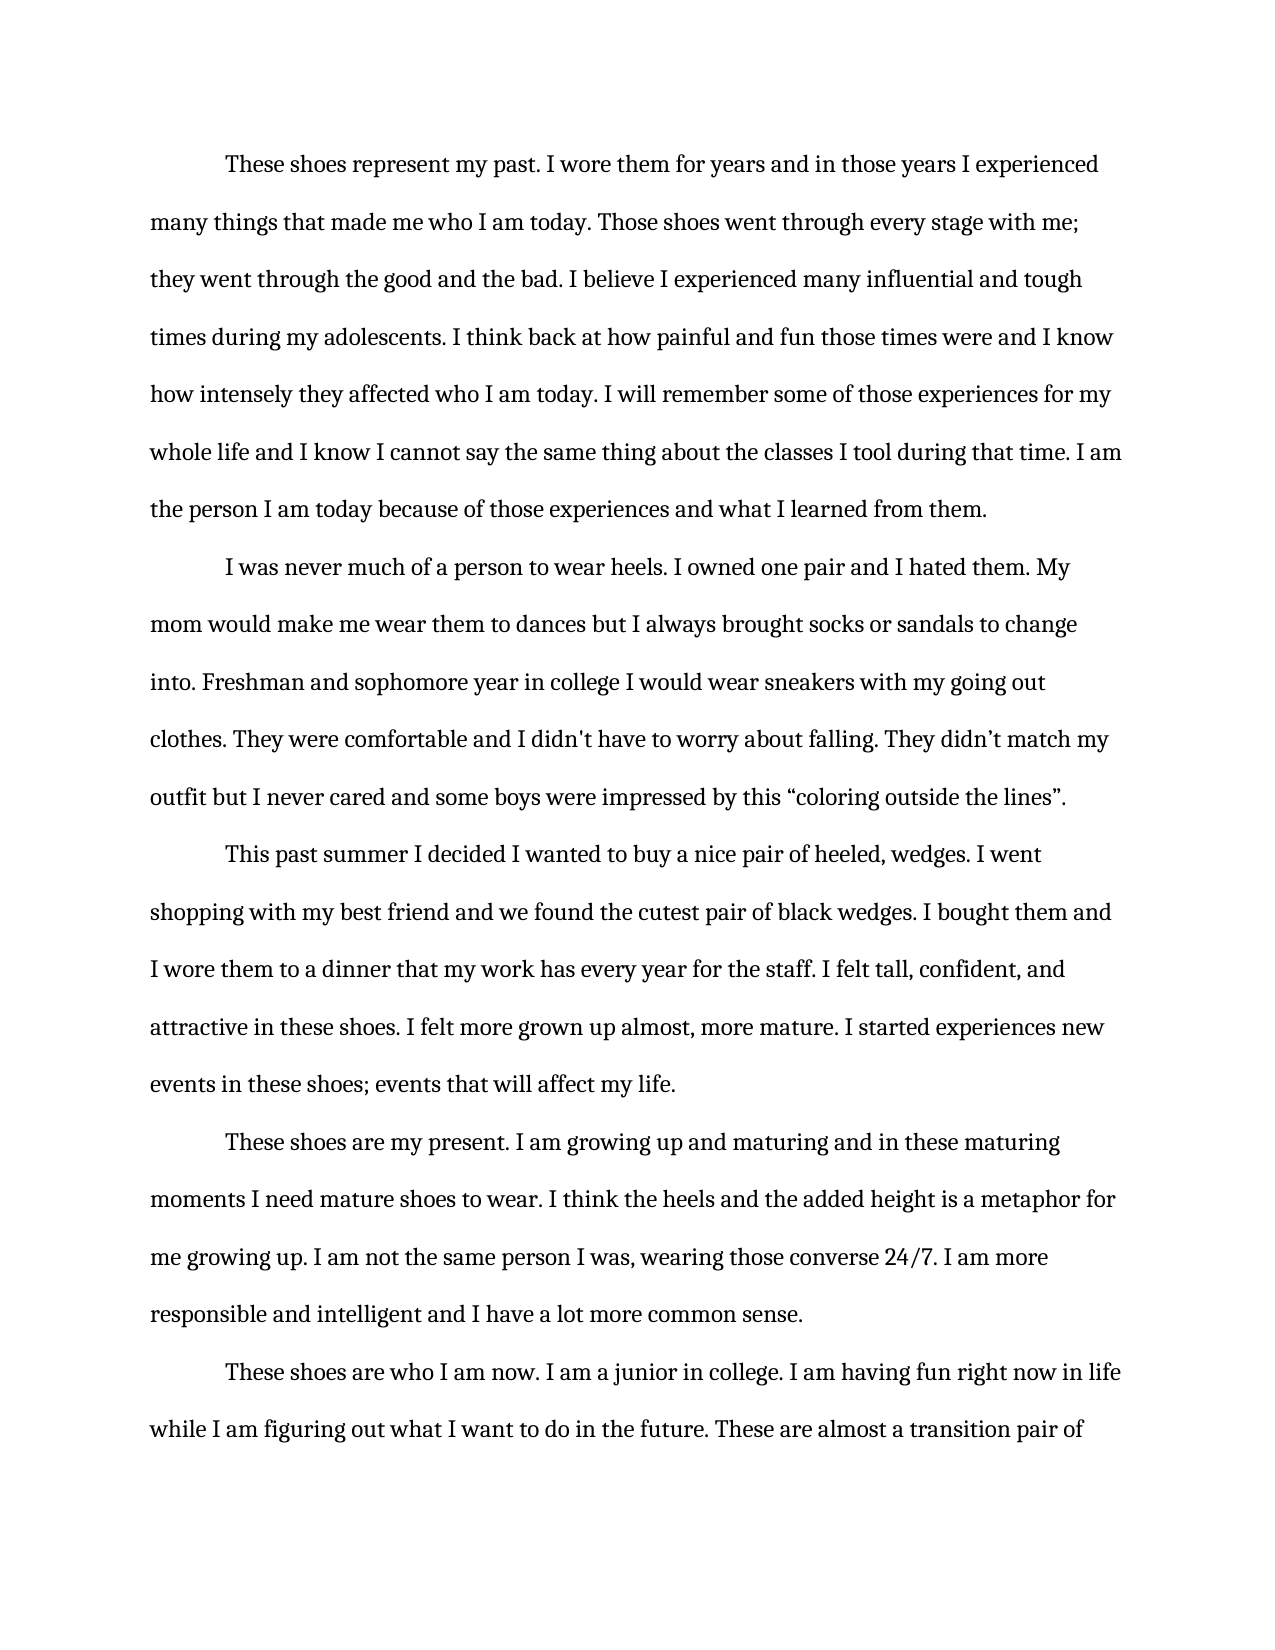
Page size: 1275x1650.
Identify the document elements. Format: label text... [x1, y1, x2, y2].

text I was never much of a person to wear heels. I owned one pair and I hated them. My mom would make me wear them to dances but I always brought socks or sandals to change into. Freshman and sophomore year in college I would wear sneakers with my going out clothes. They were comfortable and I didn't have to worry about falling. They didn’t match my outfit but I never cared and some boys were impressed by this “coloring outside the lines”. [150, 552, 1125, 811]
text This past summer I decided I wanted to buy a nice pair of heeled, wedges. I went shopping with my best friend and we found the cutest pair of black wedges. I bought them and I wore them to a dinner that my work has every year for the staff. I felt tall, confident, and attractive in these shoes. I felt more grown up almost, more mature. I started experiences new events in these shoes; events that will affect my life. [150, 840, 1125, 1099]
text These shoes are my present. I am growing up and maturing and in these maturing moments I need mature shoes to wear. I think the heels and the added height is a metaphor for me growing up. I am not the same person I was, wearing those converse 24/7. I am more responsible and intelligent and I have a lot more common sense. [150, 1127, 1125, 1329]
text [150, 1357, 1125, 1444]
text These shoes represent my past. I wore them for years and in those years I experienced many things that made me who I am today. Those shoes went through every stage with me; they went through the good and the bad. I believe I experienced many influential and tough times during my adolescents. I think back at how painful and fun those times were and I know how intensely they affected who I am today. I will remember some of those experiences for my whole life and I know I cannot say the same thing about the classes I tool during that time. I am the person I am today because of those experiences and what I learned from them. [150, 150, 1125, 524]
